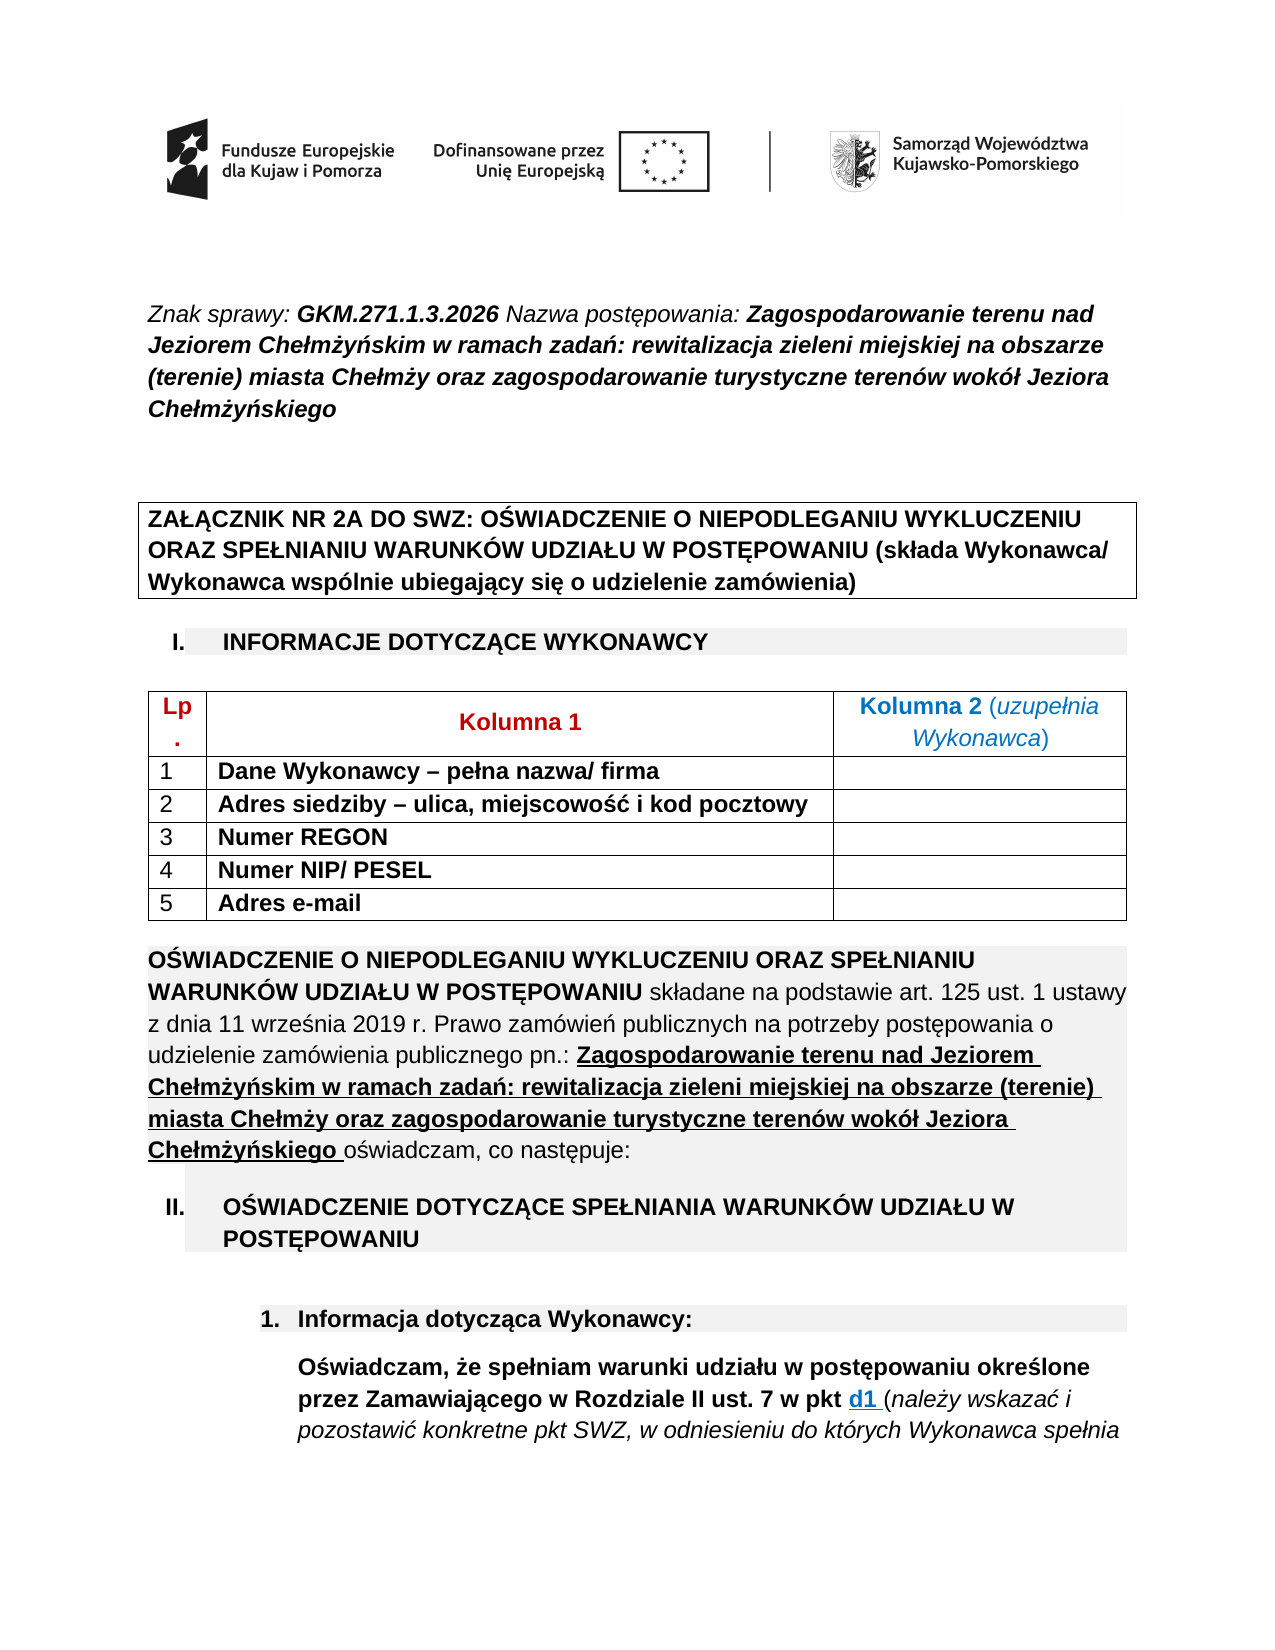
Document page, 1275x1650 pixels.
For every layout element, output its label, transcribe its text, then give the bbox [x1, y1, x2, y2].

table_header Kolumna 2 (uzupełnia Wykonawca) [834, 692, 1126, 756]
subtitle ZAŁĄCZNIK NR 2A DO SWZ: OŚWIADCZENIE O NIEPODLEGANIU WYKLUCZENIU ORAZ SPEŁNIANIU WARUNKÓW UDZIAŁU W POSTĘPOWANIU (składa Wykonawca/ Wykonawca wspólnie ubiegający się o udzielenie zamówienia) [139, 503, 1136, 598]
table_cell [834, 856, 1126, 887]
table_cell Adres e-mail [207, 889, 833, 920]
table_cell 2 [149, 790, 206, 822]
table_cell 3 [149, 823, 206, 854]
table_cell Dane Wykonawcy – pełna nazwa/ firma [207, 757, 833, 789]
table_cell [834, 823, 1126, 854]
table_cell [834, 790, 1126, 822]
table_cell 4 [149, 856, 206, 887]
table_cell [834, 757, 1126, 789]
picture [147, 98, 1128, 220]
table_header Lp. [149, 692, 206, 756]
table_cell Numer NIP/ PESEL [207, 856, 833, 887]
text OŚWIADCZENIE O NIEPODLEGANIU WYKLUCZENIU ORAZ SPEŁNIANIU WARUNKÓW UDZIAŁU W POSTĘPOWANIU składane na podstawie art. 125 ust. 1 ustawy z dnia 11 września 2019 r. Prawo zamówień publicznych na potrzeby postępowania o udzielenie zamówienia publicznego pn.: Zagospodarowanie terenu nad Jeziorem Chełmżyńskim w ramach zadań: rewitalizacja zieleni miejskiej na obszarze (terenie) miasta Chełmży oraz zagospodarowanie turystyczne terenów wokół Jeziora Chełmżyńskiego oświadczam, co następuje: [148, 946, 1127, 1164]
list OŚWIADCZENIE DOTYCZĄCE SPEŁNIANIA WARUNKÓW UDZIAŁU W POSTĘPOWANIU [185, 1193, 1127, 1252]
table_cell 1 [149, 757, 206, 789]
list INFORMACJE DOTYCZĄCE WYKONAWCY [185, 628, 1127, 655]
table_cell [834, 889, 1126, 920]
list Informacja dotycząca Wykonawcy: [260, 1305, 1127, 1332]
table_cell Adres siedziby – ulica, miejscowość i kod pocztowy [207, 790, 833, 822]
table_cell Numer REGON [207, 823, 833, 854]
table_cell 5 [149, 889, 206, 920]
table_header Kolumna 1 [207, 692, 833, 756]
